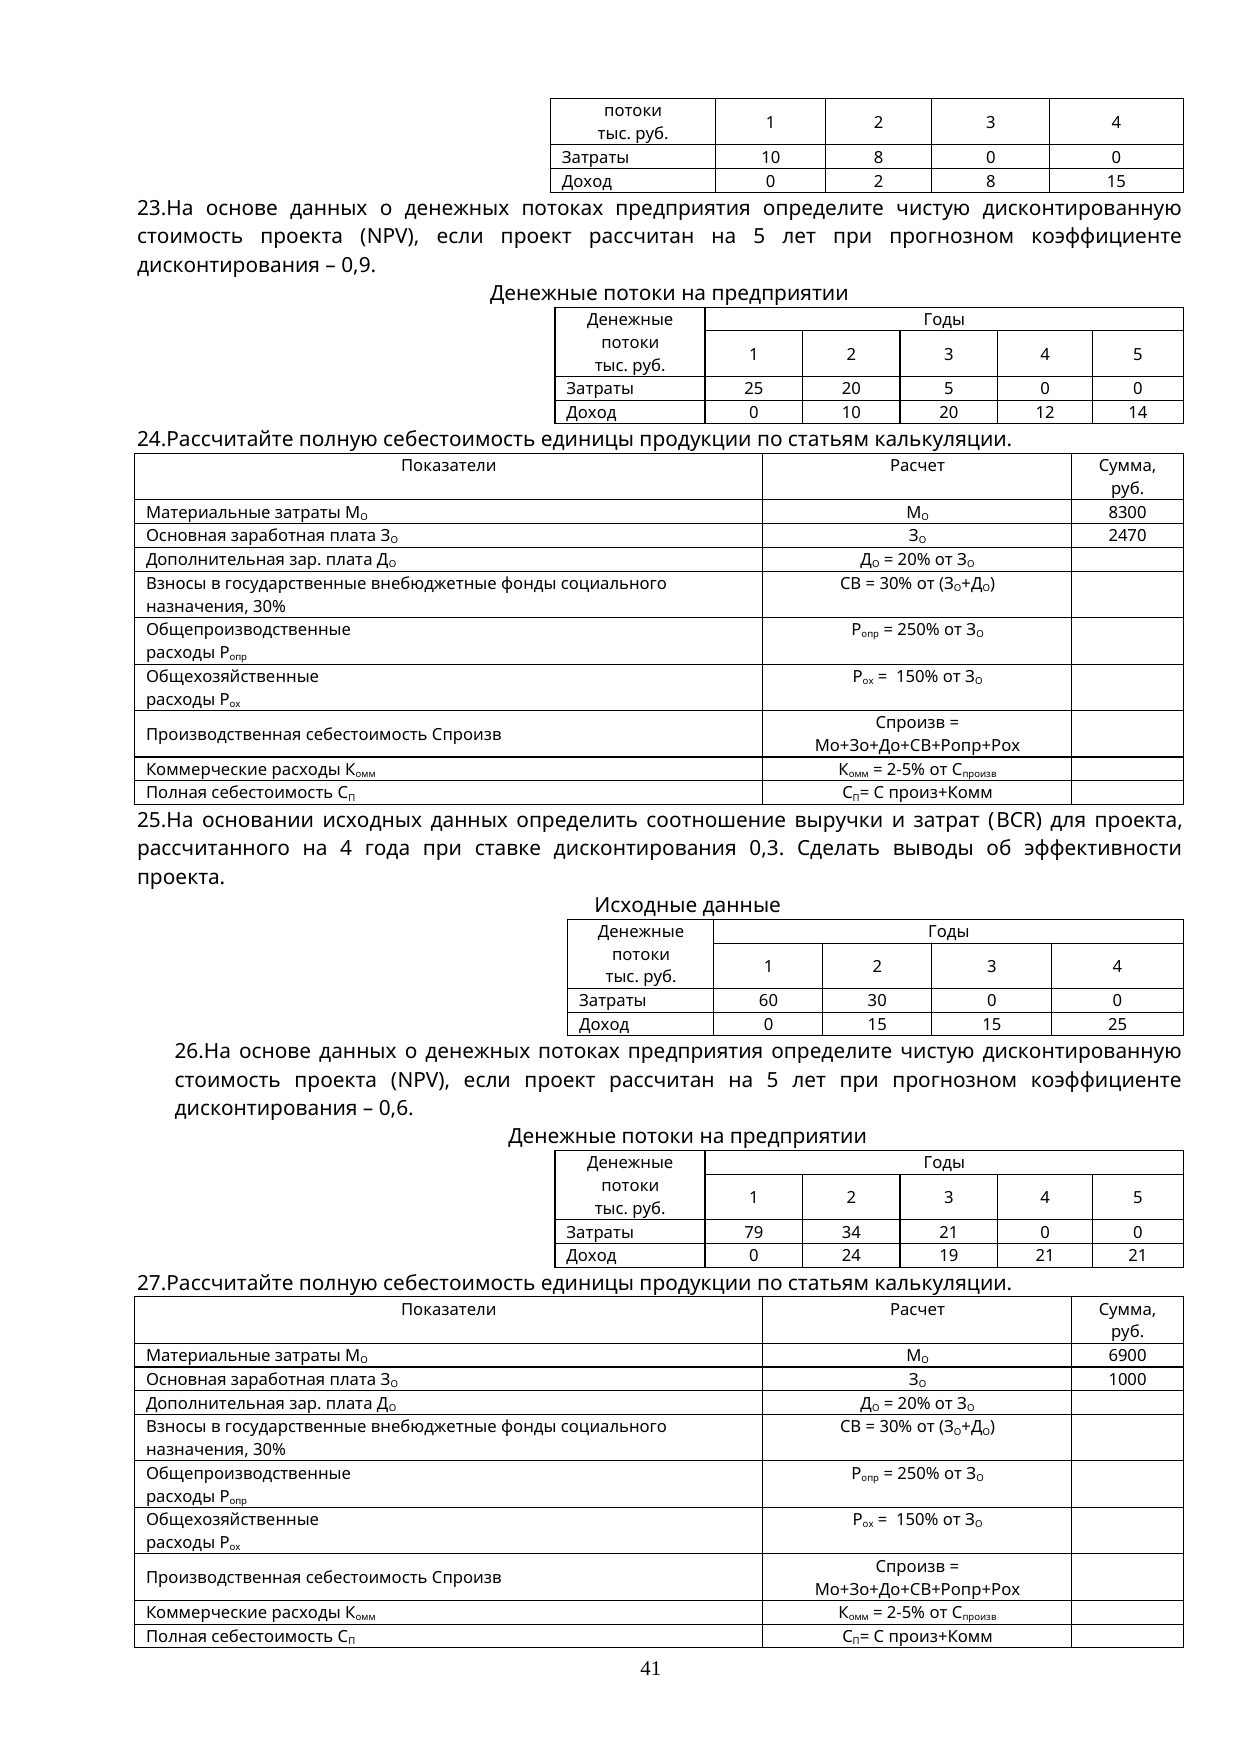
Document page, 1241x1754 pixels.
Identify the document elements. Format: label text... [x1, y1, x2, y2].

table_cell [1072, 1461, 1183, 1507]
table_cell 4 [1052, 944, 1183, 988]
table_cell 2 [803, 1175, 899, 1219]
table_cell Взносы в государственные внебюджетные фонды социального назначения, 30% [135, 1415, 762, 1460]
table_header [551, 99, 715, 144]
table_cell Полная себестоимость СП [135, 1625, 762, 1647]
table_cell Производственная себестоимость Спроизв [135, 1554, 762, 1600]
table_cell ЗО [763, 1368, 1071, 1390]
table_cell 20 [803, 377, 899, 399]
table_cell Рох = 150% от ЗО [763, 665, 1071, 710]
table_cell 19 [901, 1244, 997, 1267]
table_cell 15 [823, 1013, 931, 1035]
table_cell Общехозяйственные расходы Рох [135, 665, 762, 710]
table_cell 6900 [1072, 1344, 1183, 1366]
table_cell 2 [826, 169, 931, 192]
text Денежные потоки на предприятии [156, 278, 1183, 307]
table_cell 12 [998, 401, 1092, 423]
table_header Сумма, руб. [1072, 1297, 1183, 1343]
table_cell Комм = 2-5% от Спроизв [763, 1601, 1071, 1623]
table_header Денежные потоки тыс. руб. [556, 308, 704, 376]
table_cell 3 [932, 944, 1051, 988]
table_cell 15 [1050, 169, 1183, 192]
table_cell Затраты [568, 989, 713, 1012]
table_cell СП= С произ+Комм [763, 781, 1071, 804]
table_cell 10 [803, 401, 899, 423]
table_cell 2470 [1072, 524, 1183, 547]
table_cell Доход [556, 1244, 704, 1267]
table_cell Спроизв = Мо+Зо+До+СВ+Ропр+Рох [763, 1554, 1071, 1600]
table_cell [1072, 1601, 1183, 1623]
table_cell 0 [706, 401, 802, 423]
table_cell 8 [826, 145, 931, 168]
table_cell 14 [1093, 401, 1183, 423]
table_cell ДО = 20% от ЗО [763, 548, 1071, 571]
table_cell СВ = 30% от (ЗО+ДО) [763, 572, 1071, 617]
table_cell 1 [706, 331, 802, 376]
table_header Годы [706, 1151, 1183, 1174]
table_cell 0 [998, 1220, 1092, 1243]
table_cell Коммерческие расходы Комм [135, 1601, 762, 1623]
table_cell 0 [932, 989, 1051, 1012]
table_cell Рох = 150% от ЗО [763, 1508, 1071, 1553]
table_cell Доход [551, 169, 715, 192]
table_cell 0 [706, 1244, 802, 1267]
table_cell 3 [901, 1175, 997, 1219]
text 23.На основе данных о денежных потоках предприятия определите чистую дисконтированную стоимость проекта (NPV), если проект рассчитан на 5 лет при прогнозном коэффициенте дисконтирования – 0,9. [137, 193, 1183, 278]
table_cell Основная заработная плата ЗО [135, 524, 762, 547]
table_cell 25 [706, 377, 802, 399]
table_header Годы [706, 308, 1183, 330]
table_cell 25 [1052, 1013, 1183, 1035]
table_cell 2 [826, 99, 931, 144]
table_cell Материальные затраты МО [135, 1344, 762, 1366]
table_cell Затраты [556, 377, 704, 399]
table_cell 1000 [1072, 1368, 1183, 1390]
table_cell [1072, 572, 1183, 617]
table_cell 8 [932, 169, 1049, 192]
table_cell Комм = 2-5% от Спроизв [763, 758, 1071, 780]
table_cell 0 [998, 377, 1092, 399]
table_cell Затраты [556, 1220, 704, 1243]
table_cell 4 [1050, 99, 1183, 144]
table_cell 2 [823, 944, 931, 988]
text 27.Рассчитайте полную себестоимость единицы продукции по статьям калькуляции. [137, 1268, 1183, 1296]
table_header Денежные потоки тыс. руб. [556, 1151, 704, 1219]
text 26.На основе данных о денежных потоках предприятия определите чистую дисконтированную стоимость проекта (NPV), если проект рассчитан на 5 лет при прогнозном коэффициенте дисконтирования – 0,6. [174, 1036, 1183, 1122]
table_header Денежные потоки тыс. руб. [568, 920, 713, 988]
table_cell МО [763, 1344, 1071, 1366]
table_cell 3 [932, 99, 1049, 144]
table_cell [1072, 548, 1183, 571]
table_cell Ропр = 250% от ЗО [763, 618, 1071, 663]
table_cell 8300 [1072, 500, 1183, 523]
table_cell 0 [1093, 377, 1183, 399]
table_cell [1072, 758, 1183, 780]
table_header Годы [714, 920, 1183, 942]
table_cell 60 [714, 989, 822, 1012]
table_cell 0 [1052, 989, 1183, 1012]
text 25.На основании исходных данных определить соотношение выручки и затрат (BCR) для проекта, рассчитанного на 4 года при ставке дисконтирования 0,3. Сделать выводы об эффективности проекта. [137, 805, 1183, 890]
table_cell Общехозяйственные расходы Рох [135, 1508, 762, 1553]
table_cell СП= С произ+Комм [763, 1625, 1071, 1647]
table_cell 0 [932, 145, 1049, 168]
table_cell 5 [901, 377, 997, 399]
table_cell 30 [823, 989, 931, 1012]
table_cell 0 [1050, 145, 1183, 168]
table_cell ДО = 20% от ЗО [763, 1391, 1071, 1414]
table_cell Взносы в государственные внебюджетные фонды социального назначения, 30% [135, 572, 762, 617]
table_cell ЗО [763, 524, 1071, 547]
table_cell МО [763, 500, 1071, 523]
table_cell Доход [568, 1013, 713, 1035]
table_cell Доход [556, 401, 704, 423]
table_cell 10 [716, 145, 825, 168]
table_header Показатели [135, 1297, 762, 1343]
table_cell 2 [803, 331, 899, 376]
table_cell 34 [803, 1220, 899, 1243]
table_cell [1072, 1554, 1183, 1600]
table_cell 4 [998, 331, 1092, 376]
table_cell [1072, 711, 1183, 756]
table_cell 4 [998, 1175, 1092, 1219]
table_cell СВ = 30% от (ЗО+ДО) [763, 1415, 1071, 1460]
table_cell Основная заработная плата ЗО [135, 1368, 762, 1390]
table_cell Ропр = 250% от ЗО [763, 1461, 1071, 1507]
table_cell [1072, 1391, 1183, 1414]
table_cell 21 [1093, 1244, 1183, 1267]
table_cell [1072, 781, 1183, 804]
table_cell [1072, 1625, 1183, 1647]
table_cell 0 [716, 169, 825, 192]
table_cell [1072, 665, 1183, 710]
text Денежные потоки на предприятии [118, 1122, 1183, 1150]
text 24.Рассчитайте полную себестоимость единицы продукции по статьям калькуляции. [137, 424, 1183, 453]
table_cell 1 [714, 944, 822, 988]
table_cell 0 [714, 1013, 822, 1035]
table_cell Дополнительная зар. плата ДО [135, 1391, 762, 1414]
table_cell Затраты [551, 145, 715, 168]
table_cell 24 [803, 1244, 899, 1267]
table_cell [1072, 618, 1183, 663]
table_cell 21 [998, 1244, 1092, 1267]
table_cell Материальные затраты МО [135, 500, 762, 523]
table_header Показатели [135, 454, 762, 499]
table_cell Общепроизводственные расходы Ропр [135, 1461, 762, 1507]
table_cell 79 [706, 1220, 802, 1243]
table_cell Дополнительная зар. плата ДО [135, 548, 762, 571]
table_header Сумма, руб. [1072, 454, 1183, 499]
table_cell Спроизв = Мо+Зо+До+СВ+Ропр+Рох [763, 711, 1071, 756]
table_cell 0 [1093, 1220, 1183, 1243]
text Исходные данные [118, 890, 1183, 919]
table_cell 15 [932, 1013, 1051, 1035]
table_cell [1072, 1508, 1183, 1553]
table_cell 3 [901, 331, 997, 376]
table_cell Общепроизводственные расходы Ропр [135, 618, 762, 663]
table_cell 1 [706, 1175, 802, 1219]
table_header Расчет [763, 454, 1071, 499]
table_cell Производственная себестоимость Спроизв [135, 711, 762, 756]
table_header Расчет [763, 1297, 1071, 1343]
table_cell 1 [716, 99, 825, 144]
table_cell Коммерческие расходы Комм [135, 758, 762, 780]
table_cell 21 [901, 1220, 997, 1243]
table_cell 5 [1093, 331, 1183, 376]
table_cell [1072, 1415, 1183, 1460]
table_cell Полная себестоимость СП [135, 781, 762, 804]
table_cell 20 [901, 401, 997, 423]
table_cell 5 [1093, 1175, 1183, 1219]
